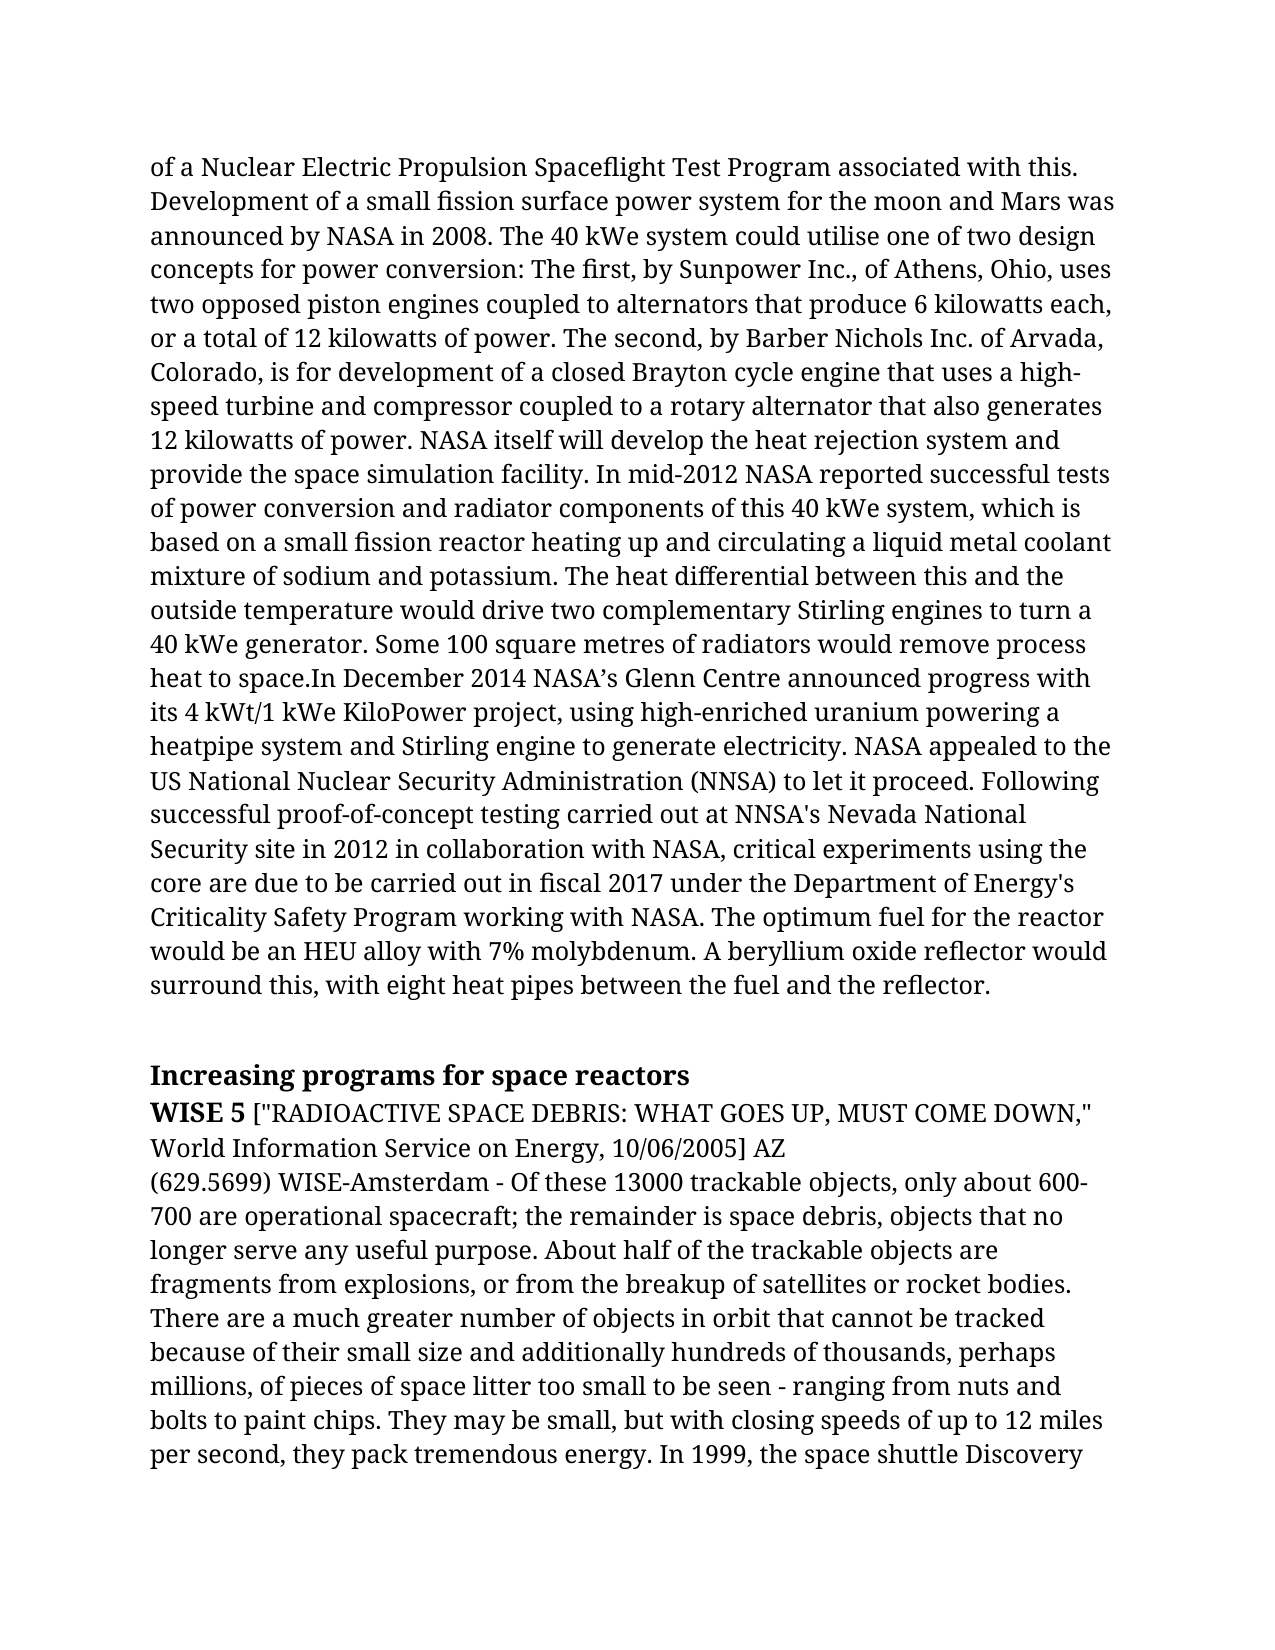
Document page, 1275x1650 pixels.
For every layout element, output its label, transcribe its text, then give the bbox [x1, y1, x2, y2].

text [150, 1164, 1125, 1471]
subtitle Increasing programs for space reactors [150, 1056, 1125, 1093]
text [150, 150, 1125, 1002]
text WISE 5 ["RADIOACTIVE SPACE DEBRIS: WHAT GOES UP, MUST COME DOWN," World Information Service on Energy, 10/06/2005] AZ [150, 1093, 1125, 1164]
